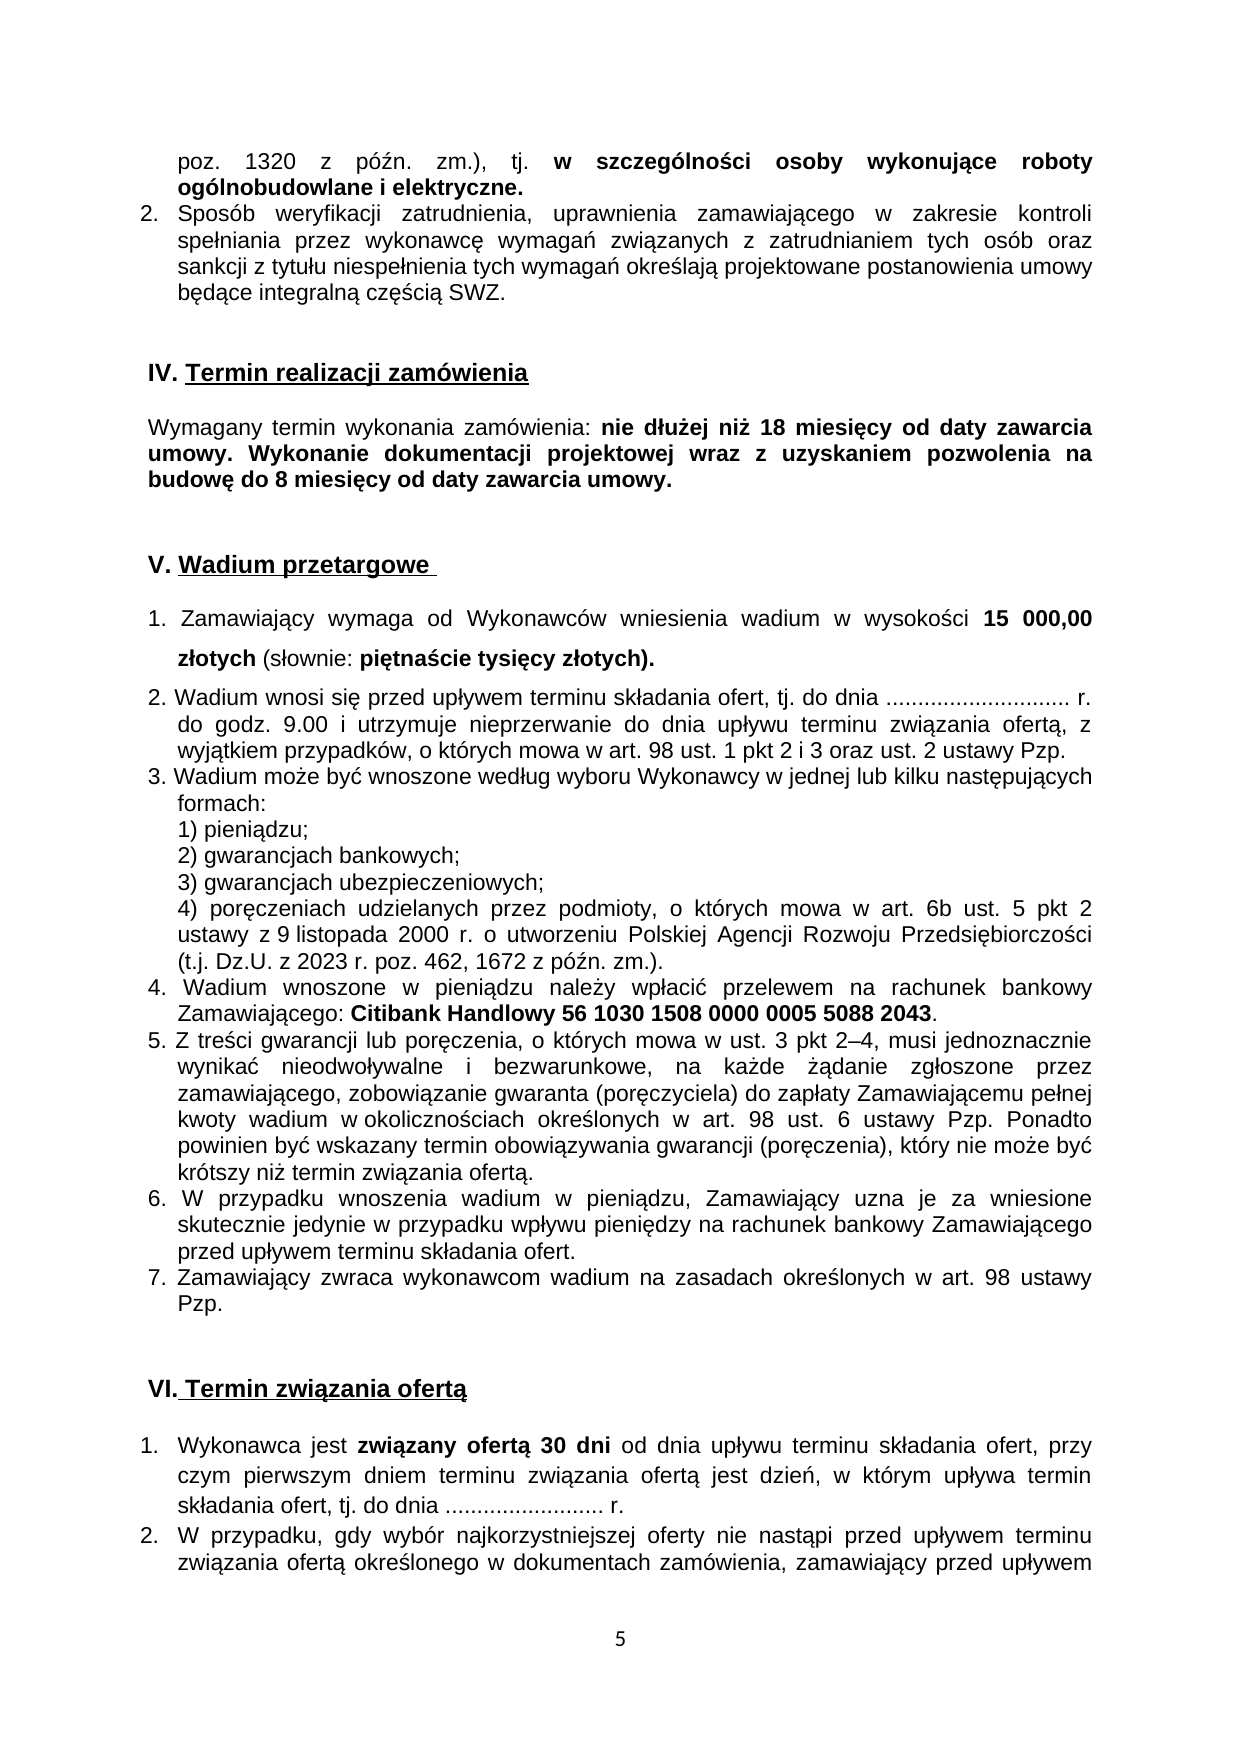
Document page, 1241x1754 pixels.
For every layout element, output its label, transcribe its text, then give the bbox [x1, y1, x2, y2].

text 4) poręczeniach udzielanych przez podmioty, o których mowa w art. 6b ust. 5 pkt 2 ustawy z 9 listopada 2000 r. o utworzeniu Polskiej Agencji Rozwoju Przedsiębiorczości (t.j. Dz.U. z 2023 r. poz. 462, 1672 z późn. zm.). [177, 895, 1093, 974]
text 6. W przypadku wnoszenia wadium w pieniądzu, Zamawiający uzna je za wniesione skutecznie jedynie w przypadku wpływu pieniędzy na rachunek bankowy Zamawiającego przed upływem terminu składania ofert. [148, 1185, 1093, 1264]
text 2) gwarancjach bankowych; [177, 842, 1093, 869]
text 1) pieniądzu; [177, 816, 1093, 842]
text 2. Wadium wnosi się przed upływem terminu składania ofert, tj. do dnia ............................. r. do godz. 9.00 i utrzymuje nieprzerwanie do dnia upływu terminu związania ofertą, z wyjątkiem przypadków, o których mowa w art. 98 ust. 1 pkt 2 i 3 oraz ust. 2 ustawy Pzp. [148, 684, 1093, 763]
text 1. Zamawiający wymaga od Wykonawców wniesienia wadium w wysokości 15 000,00 złotych (słownie: piętnaście tysięcy złotych). [148, 605, 1093, 671]
text Wymagany termin wykonania zamówienia: nie dłużej niż 18 miesięcy od daty zawarcia umowy. Wykonanie dokumentacji projektowej wraz z uzyskaniem pozwolenia na budowę do 8 miesięcy od daty zawarcia umowy. [148, 413, 1093, 493]
text 3. Wadium może być wnoszone według wyboru Wykonawcy w jednej lub kilku następujących formach: [148, 763, 1093, 816]
text IV. Termin realizacji zamówienia [148, 358, 1093, 387]
text 7. Zamawiający zwraca wykonawcom wadium na zasadach określonych w art. 98 ustawy Pzp. [148, 1264, 1093, 1317]
list Wykonawca jest związany ofertą 30 dni od dnia upływu terminu składania ofert, przy czym pierwszym dniem terminu związania ofertą jest dzień, w którym upływa termin składania ofert, tj. do dnia ......................... r. [140, 1432, 1093, 1518]
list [140, 148, 1093, 200]
text 3) gwarancjach ubezpieczeniowych; [177, 869, 1093, 895]
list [140, 1522, 1093, 1575]
text VI. Termin związania ofertą [148, 1374, 1093, 1403]
text V. Wadium przetargowe [148, 521, 1093, 579]
list Sposób weryfikacji zatrudnienia, uprawnienia zamawiającego w zakresie kontroli spełniania przez wykonawcę wymagań związanych z zatrudnianiem tych osób oraz sankcji z tytułu niespełnienia tych wymagań określają projektowane postanowienia umowy będące integralną częścią SWZ. [140, 200, 1093, 306]
text 5. Z treści gwarancji lub poręczenia, o których mowa w ust. 3 pkt 2–4, musi jednoznacznie wynikać nieodwoływalne i bezwarunkowe, na każde żądanie zgłoszone przez zamawiającego, zobowiązanie gwaranta (poręczyciela) do zapłaty Zamawiającemu pełnej kwoty wadium w okolicznościach określonych w art. 98 ust. 6 ustawy Pzp. Ponadto powinien być wskazany termin obowiązywania gwarancji (poręczenia), który nie może być krótszy niż termin związania ofertą. [148, 1027, 1093, 1185]
text 4. Wadium wnoszone w pieniądzu należy wpłacić przelewem na rachunek bankowy Zamawiającego: Citibank Handlowy 56 1030 1508 0000 0005 5088 2043. [148, 974, 1093, 1027]
